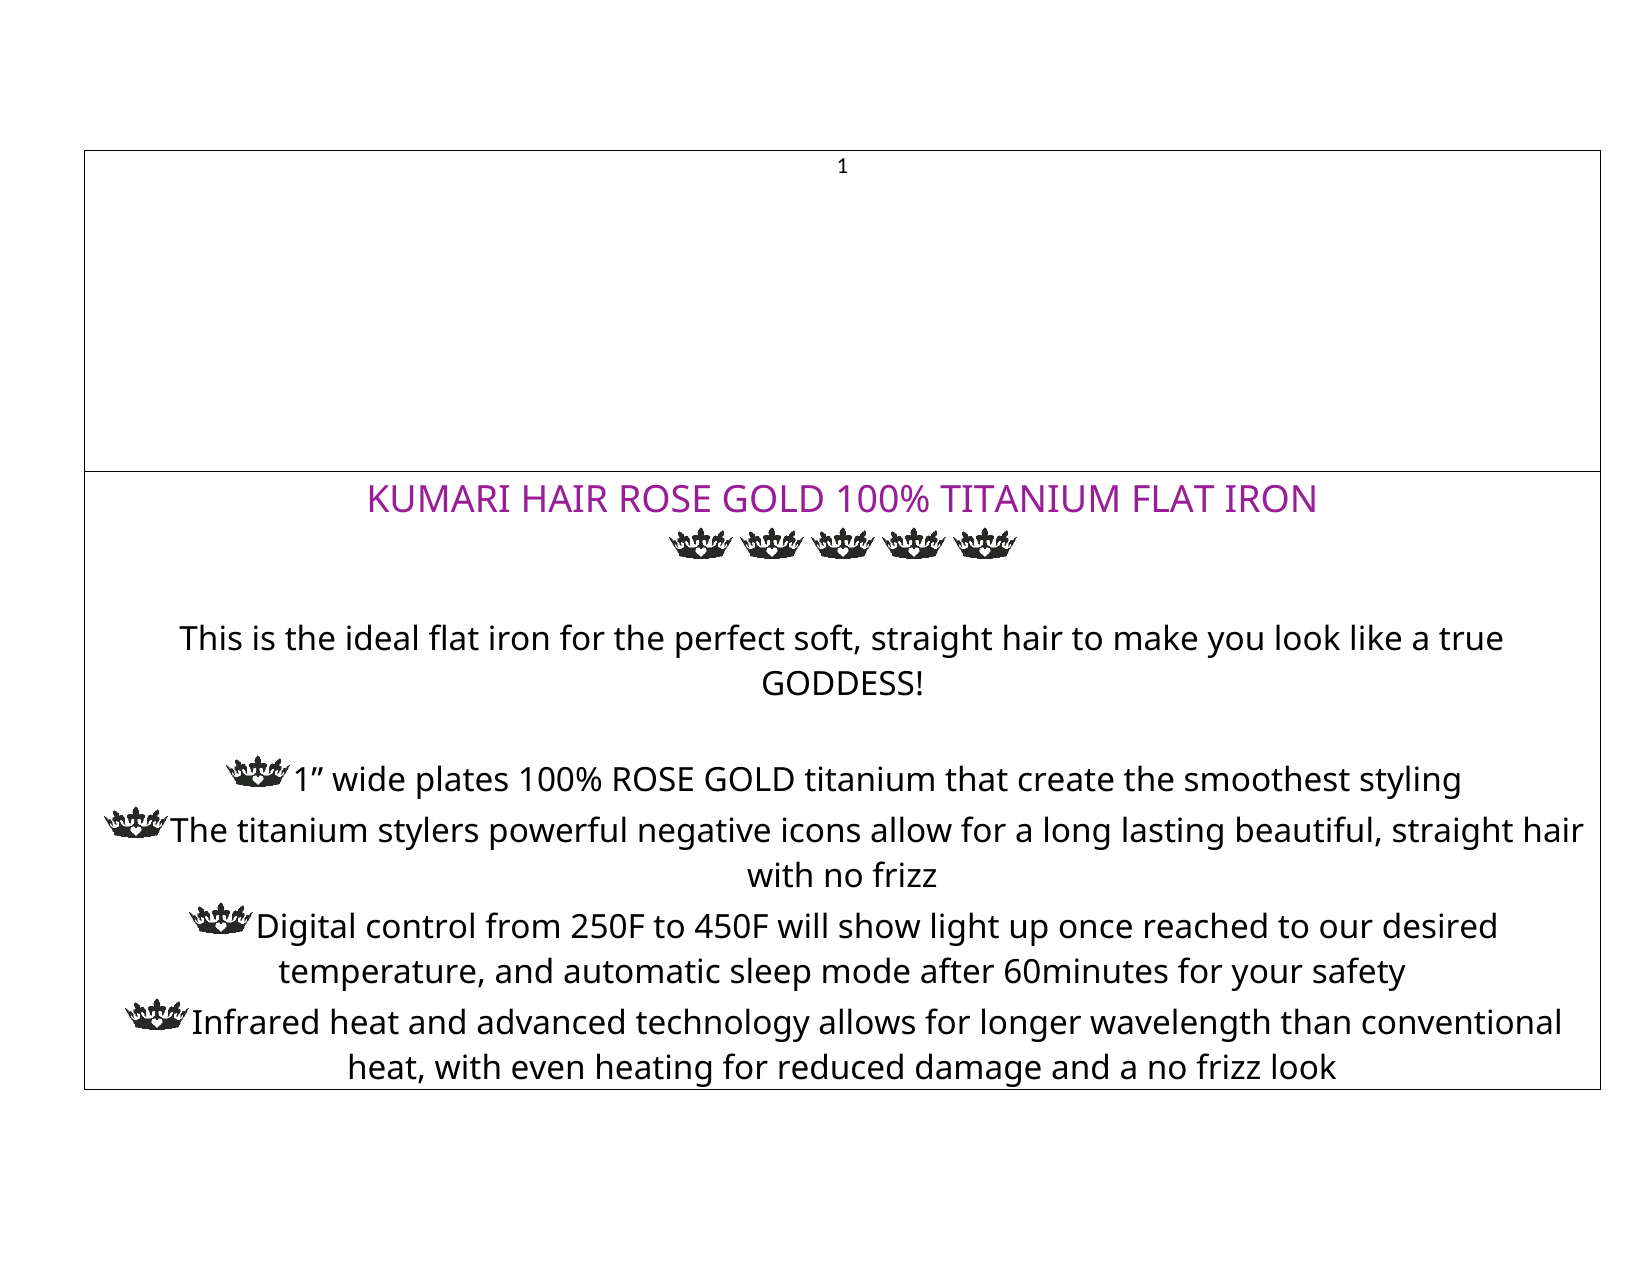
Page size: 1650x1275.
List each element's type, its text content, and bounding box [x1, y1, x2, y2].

picture [221, 751, 293, 792]
picture [184, 897, 256, 939]
picture [664, 523, 1020, 564]
picture [120, 993, 192, 1035]
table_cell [85, 472, 1600, 1089]
table_header 1 [85, 151, 1600, 471]
picture [99, 801, 170, 843]
